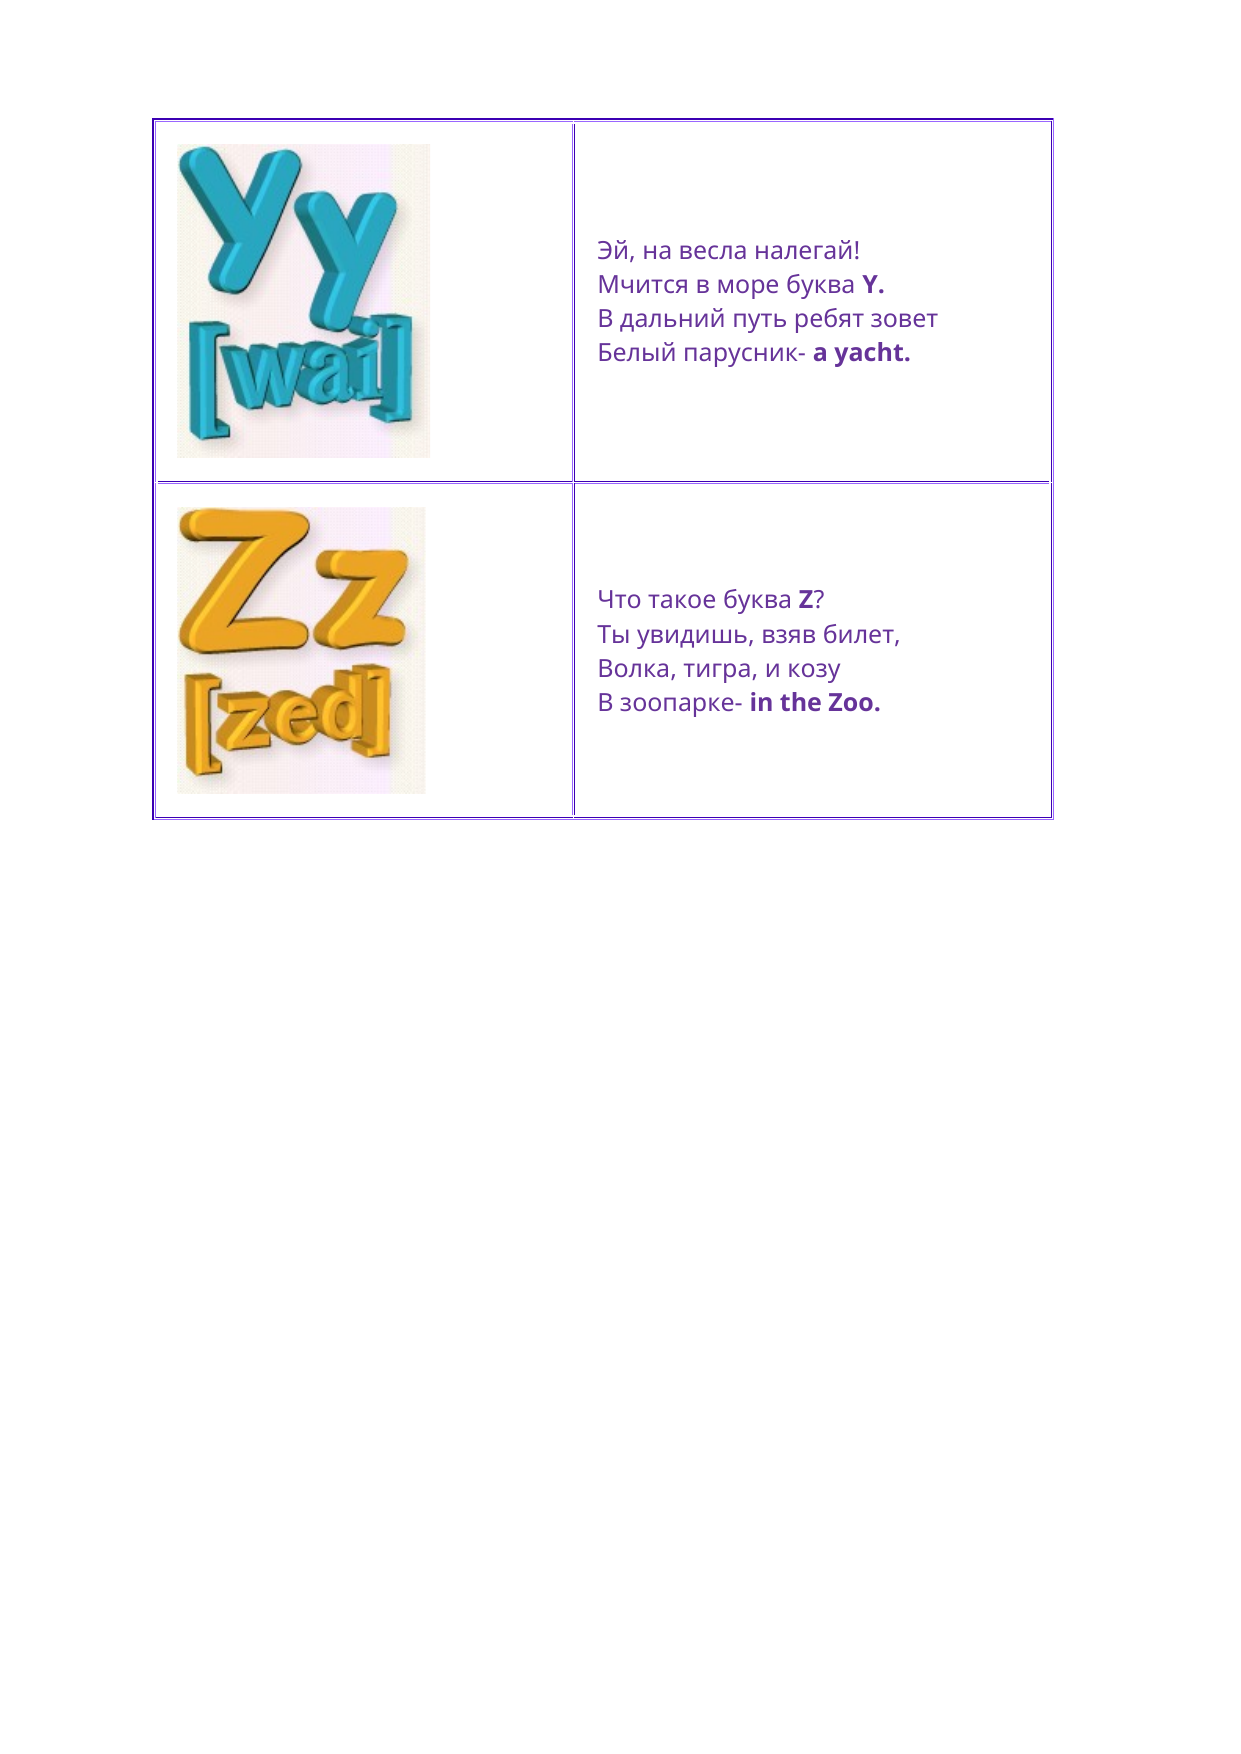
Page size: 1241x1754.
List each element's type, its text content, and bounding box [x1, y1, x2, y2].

table_cell [156, 122, 574, 481]
picture [177, 144, 431, 458]
picture [177, 507, 426, 794]
table_cell Эй, на весла налегай! Мчится в море буква Y. В дальний путь ребят зовет Белый парусник- a yacht. [574, 122, 1051, 481]
table_cell [154, 481, 574, 817]
table_cell Что такое буква Z? Ты увидишь, взяв билет, Волка, тигра, и козу В зоопарке- in the Zoo. [574, 481, 1052, 817]
